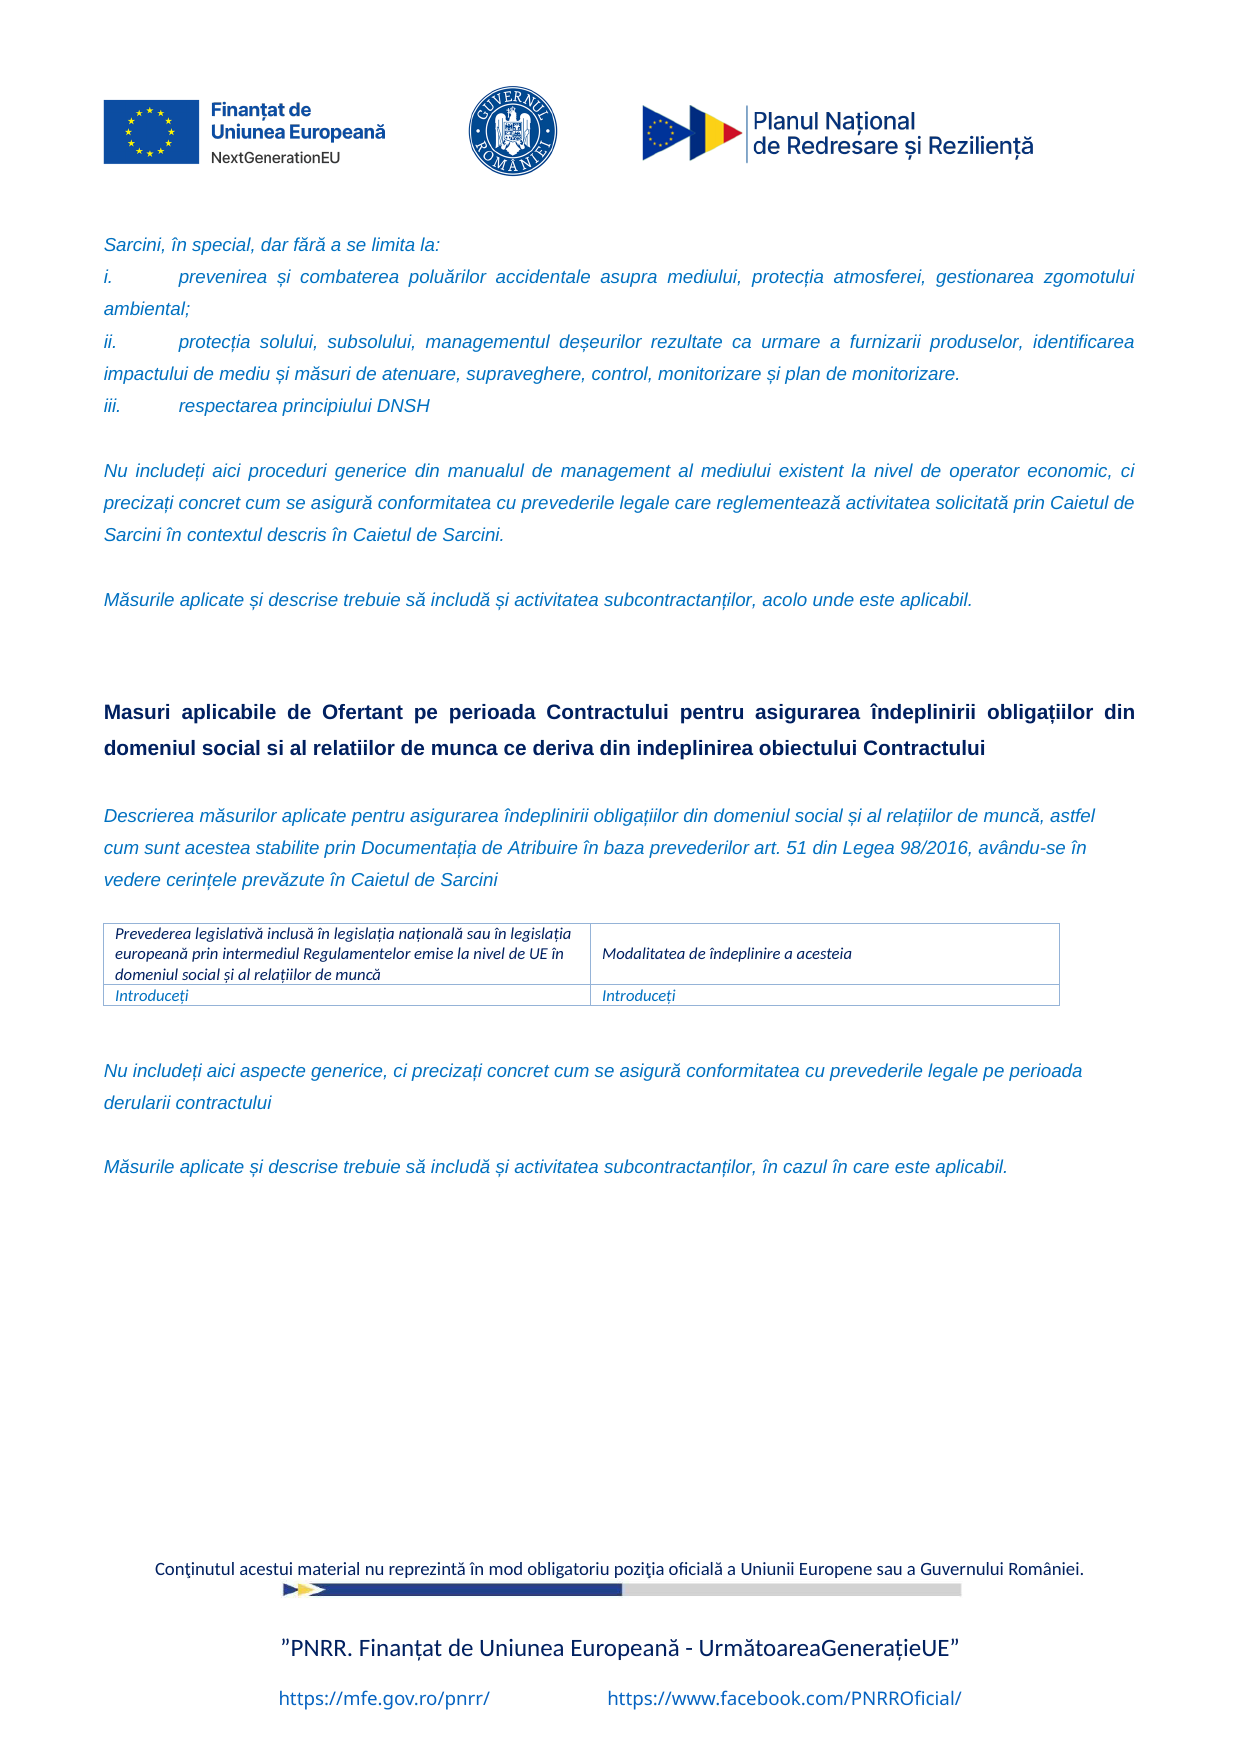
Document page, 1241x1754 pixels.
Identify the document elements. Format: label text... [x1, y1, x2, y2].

table_header Modalitatea de îndeplinire a acesteia [591, 924, 1059, 984]
text Masuri aplicabile de Ofertant pe perioada Contractului pentru asigurarea îndeplinirii obligațiilor din domeniul social si al relatiilor de munca ce deriva din indeplinirea obiectului Contractului [103, 700, 1137, 760]
text Măsurile aplicate și descrise trebuie să includă și activitatea subcontractanților, în cazul în care este aplicabil. [103, 1156, 1137, 1178]
text ii. protecția solului, subsolului, managementul deșeurilor rezultate ca urmare a furnizarii produselor, identificarea impactului de mediu și măsuri de atenuare, supraveghere, control, monitorizare și plan de monitorizare. [103, 331, 1137, 384]
table_cell Introduceți [591, 985, 1059, 1005]
text Nu includeți aici aspecte generice, ci precizați concret cum se asigură conformitatea cu prevederile legale pe perioada derularii contractului [103, 1059, 1137, 1113]
text i. prevenirea și combaterea poluărilor accidentale asupra mediului, protecția atmosferei, gestionarea zgomotului ambiental; [103, 266, 1137, 320]
picture [66, 75, 1041, 191]
text Nu includeți aici proceduri generice din manualul de management al mediului existent la nivel de operator economic, ci precizați concret cum se asigură conformitatea cu prevederile legale care reglementează activitatea solicitată prin Caietul de Sarcini în contextul descris în Caietul de Sarcini. [103, 460, 1137, 546]
table_header Prevederea legislativă inclusă în legislația națională sau în legislația europeană prin intermediul Regulamentelor emise la nivel de UE în domeniul social și al relațiilor de muncă [104, 924, 590, 984]
text Măsurile aplicate și descrise trebuie să includă și activitatea subcontractanților, acolo unde este aplicabil. [103, 589, 1137, 610]
text Descrierea măsurilor aplicate pentru asigurarea îndeplinirii obligațiilor din domeniul social și al relațiilor de muncă, astfel cum sunt acestea stabilite prin Documentația de Atribuire în baza prevederilor art. 51 din Legea 98/2016, avându-se în vedere cerințele prevăzute în Caietul de Sarcini [103, 804, 1137, 891]
table_cell Introduceți [104, 985, 590, 1005]
text iii. respectarea principiului DNSH [103, 395, 1137, 417]
picture [277, 1579, 963, 1599]
